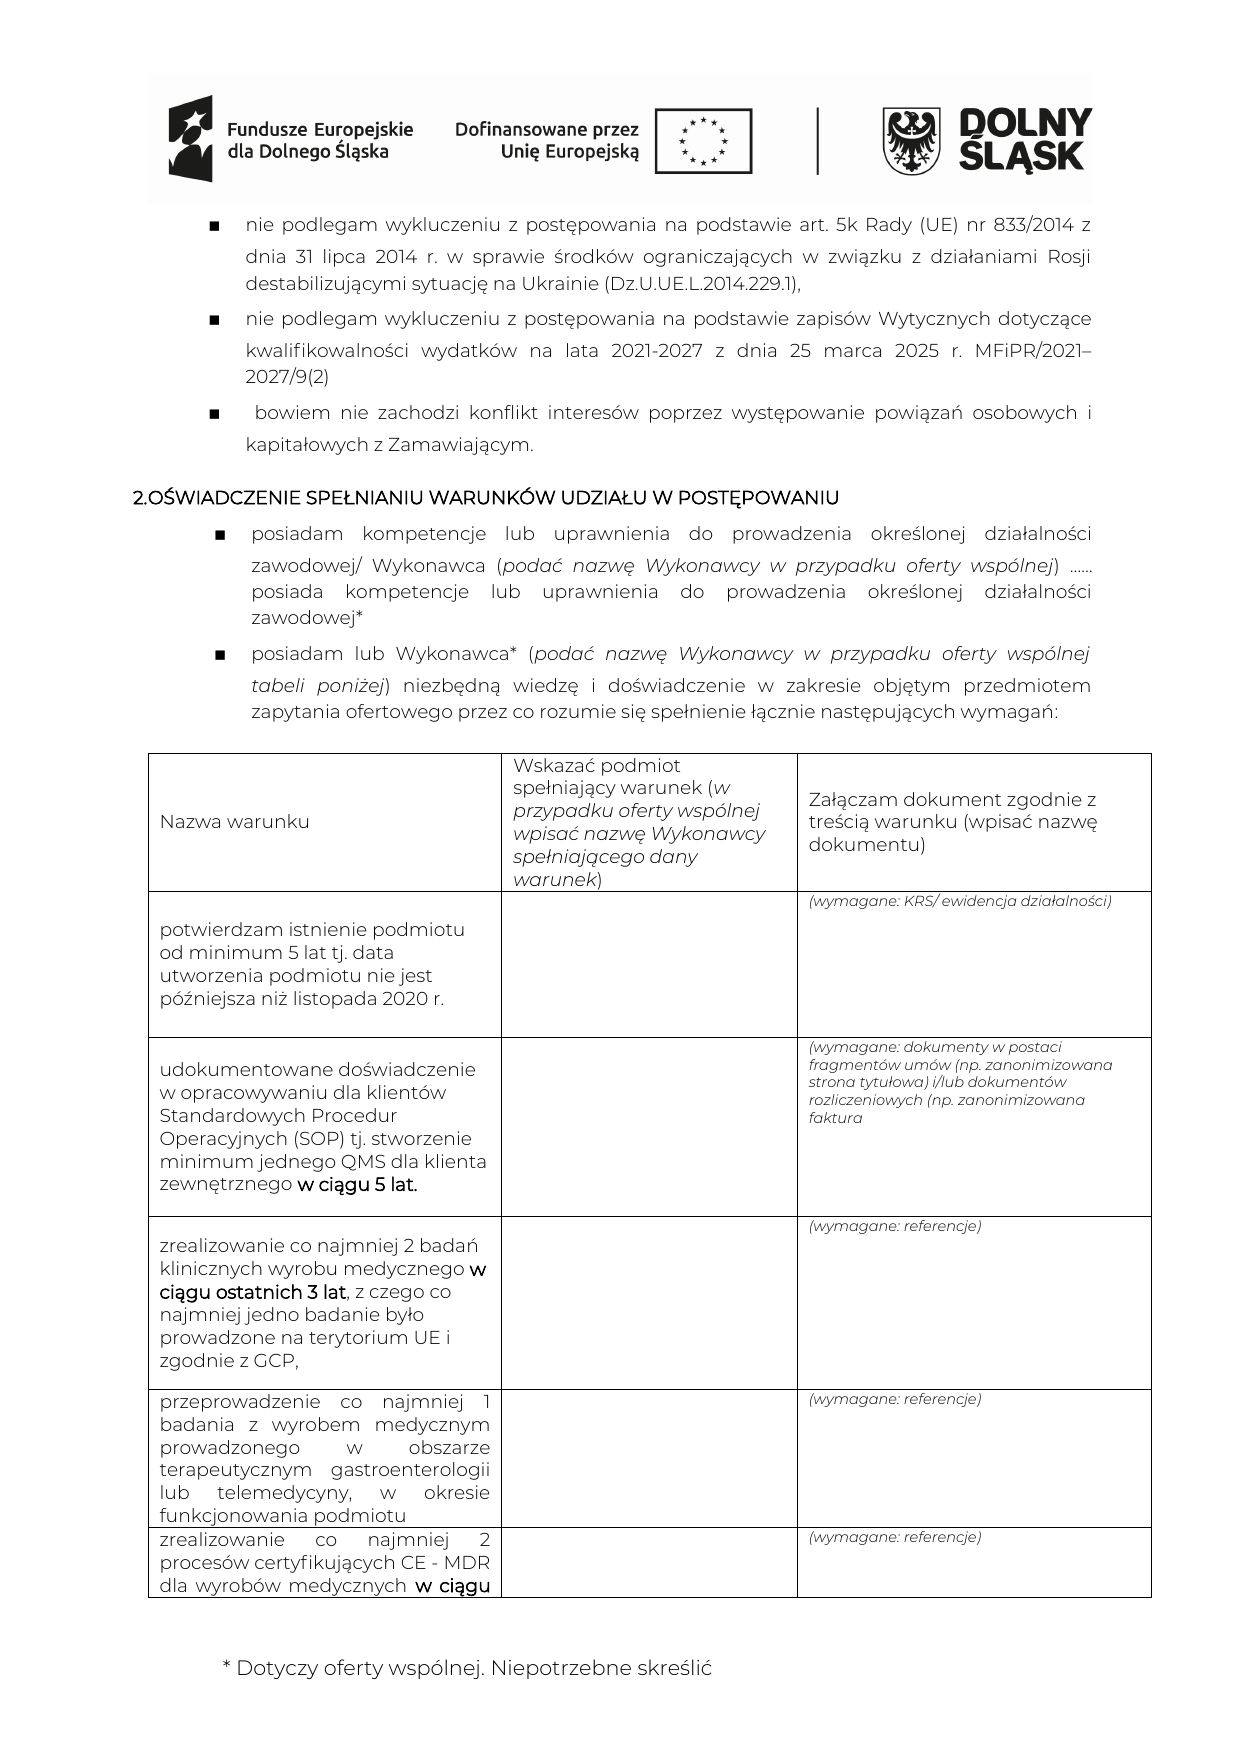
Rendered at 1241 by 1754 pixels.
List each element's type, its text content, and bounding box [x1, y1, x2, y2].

table_cell (wymagane: referencje) [798, 1390, 1151, 1527]
table_cell przeprowadzenie co najmniej 1 badania z wyrobem medycznym prowadzonego w obszarze terapeutycznym gastroenterologii lub telemedycyny, w okresie funkcjonowania podmiotu [149, 1390, 501, 1527]
list nie podlegam wykluczeniu z postępowania na podstawie zapisów Wytycznych dotyczące kwalifikowalności wydatków na lata 2021-2027 z dnia 25 marca 2025 r. MFiPR/2021–2027/9(2) [208, 298, 1093, 389]
table_cell [502, 1038, 797, 1216]
table_header Załączam dokument zgodnie z treścią warunku (wpisać nazwę dokumentu) [798, 754, 1151, 891]
table_header Nazwa warunku [149, 754, 501, 891]
table_cell potwierdzam istnienie podmiotu od minimum 5 lat tj. data utworzenia podmiotu nie jest późniejsza niż listopada 2020 r. [149, 892, 501, 1037]
list OŚWIADCZENIE SPEŁNIANIU WARUNKÓW UDZIAŁU W POSTĘPOWANIU [133, 486, 1093, 509]
table_cell udokumentowane doświadczenie w opracowywaniu dla klientów Standardowych Procedur Operacyjnych (SOP) tj. stworzenie minimum jednego QMS dla klienta zewnętrznego w ciągu 5 lat. [149, 1038, 501, 1216]
list bowiem nie zachodzi konflikt interesów poprzez występowanie powiązań osobowych i kapitałowych z Zamawiającym. [208, 392, 1093, 457]
table_cell [502, 1390, 797, 1527]
table_cell [502, 1217, 797, 1389]
table_cell [502, 1528, 797, 1597]
table_cell (wymagane: KRS/ ewidencja działalności) [798, 892, 1151, 1037]
table_cell zrealizowanie co najmniej 2 badań klinicznych wyrobu medycznego w ciągu ostatnich 3 lat, z czego co najmniej jedno badanie było prowadzone na terytorium UE i zgodnie z GCP, [149, 1217, 501, 1389]
list posiadam lub Wykonawca* (podać nazwę Wykonawcy w przypadku oferty wspólnej tabeli poniżej) niezbędną wiedzę i doświadczenie w zakresie objętym przedmiotem zapytania ofertowego przez co rozumie się spełnienie łącznie następujących wymagań: [213, 632, 1093, 723]
table_cell (wymagane: referencje) [798, 1528, 1151, 1597]
table_header Wskazać podmiot spełniający warunek (w przypadku oferty wspólnej wpisać nazwę Wykonawcy spełniającego dany warunek) [502, 754, 797, 891]
table_cell zrealizowanie co najmniej 2 procesów certyfikujących CE - MDR dla wyrobów medycznych w ciągu ostatnich 3 lat [149, 1528, 501, 1597]
table_cell [502, 892, 797, 1037]
picture [147, 73, 1093, 204]
list posiadam kompetencje lub uprawnienia do prowadzenia określonej działalności zawodowej/ Wykonawca (podać nazwę Wykonawcy w przypadku oferty wspólnej) …… posiada kompetencje lub uprawnienia do prowadzenia określonej działalności zawodowej* [213, 512, 1093, 629]
list nie podlegam wykluczeniu z postępowania na podstawie art. 5k Rady (UE) nr 833/2014 z dnia 31 lipca 2014 r. w sprawie środków ograniczających w związku z działaniami Rosji destabilizującymi sytuację na Ukrainie (Dz.U.UE.L.2014.229.1), [208, 204, 1093, 294]
table_cell (wymagane: dokumenty w postaci fragmentów umów (np. zanonimizowana strona tytułowa) i/lub dokumentów rozliczeniowych (np. zanonimizowana faktura [798, 1038, 1151, 1216]
table_cell (wymagane: referencje) [798, 1217, 1151, 1389]
